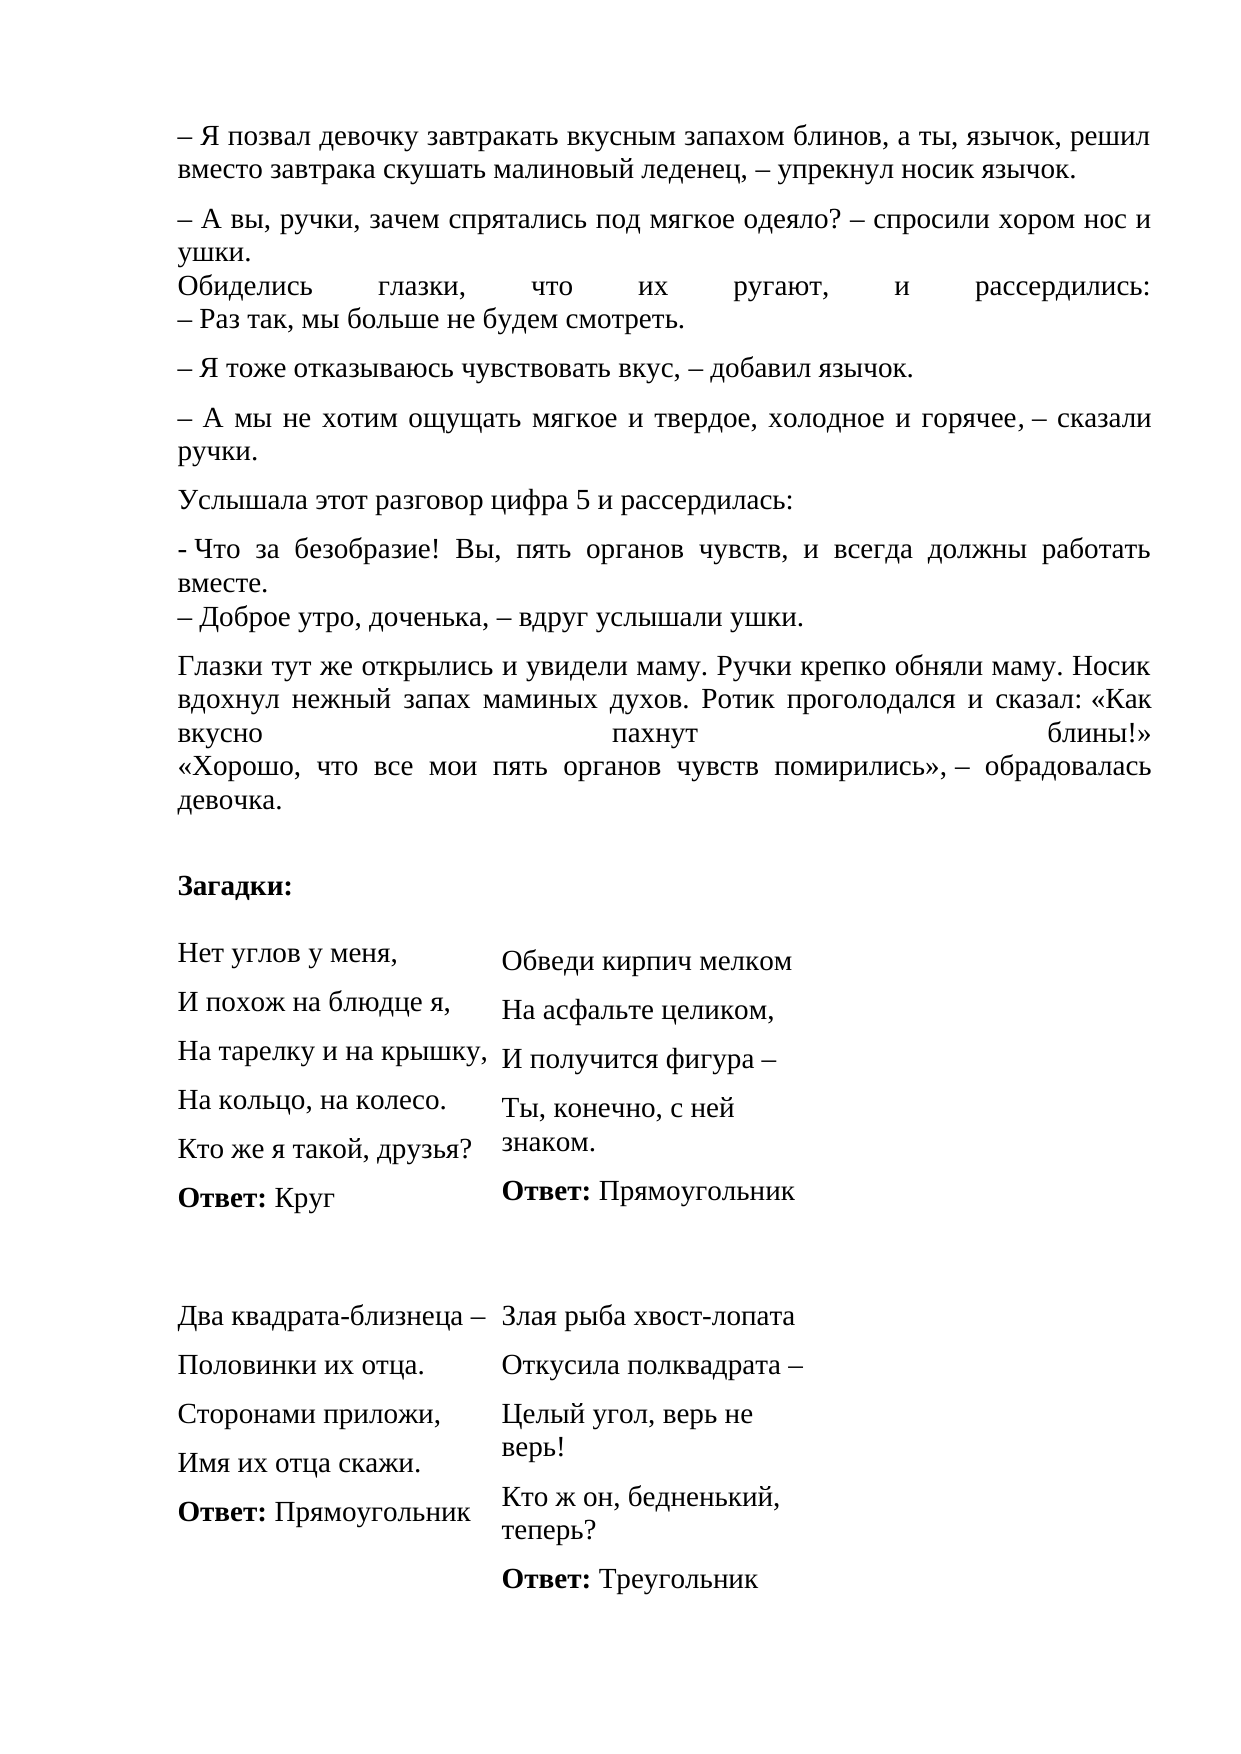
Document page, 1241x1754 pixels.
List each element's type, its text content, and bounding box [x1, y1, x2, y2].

text – А мы не хотим ощущать мягкое и твердое, холодное и горячее, – сказали ручки. [177, 400, 1152, 467]
text – Я тоже отказываюсь чувствовать вкус, – добавил язычок. [177, 351, 1152, 384]
text Глазки тут же открылись и увидели маму. Ручки крепко обняли маму. Носик вдохнул нежный запах маминых духов. Ротик проголодался и сказал: «Как вкусно пахнут блины!» «Хорошо, что все мои пять органов чувств помирились», – обрадовалась девочка. [177, 648, 1152, 816]
text Услышала этот разговор цифра 5 и рассердилась: [177, 482, 1152, 516]
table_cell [500, 1281, 832, 1612]
text Загадки: [177, 868, 1152, 902]
text – Я позвал девочку завтракать вкусным запахом блинов, а ты, язычок, решил вместо завтрака скушать малиновый леденец, – упрекнул носик язычок. [177, 118, 1152, 185]
table_header Нет углов у меня, И похож на блюдце я, На тарелку и на крышку, На кольцо, на колесо. Кто же я такой, друзья? Ответ: Круг [176, 918, 500, 1281]
text - Что за безобразие! Вы, пять органов чувств, и всегда должны работать вместе. – Доброе утро, доченька, – вдруг услышали ушки. [177, 532, 1152, 632]
table_header Обведи кирпич мелком На асфальте целиком, И получится фигура – Ты, конечно, с ней знаком. Ответ: Прямоугольник [500, 918, 832, 1281]
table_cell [176, 1281, 500, 1612]
text – А вы, ручки, зачем спрятались под мягкое одеяло? – спросили хором нос и ушки. Обиделись глазки, что их ругают, и рассердились: – Раз так, мы больше не будем смотреть. [177, 201, 1152, 335]
